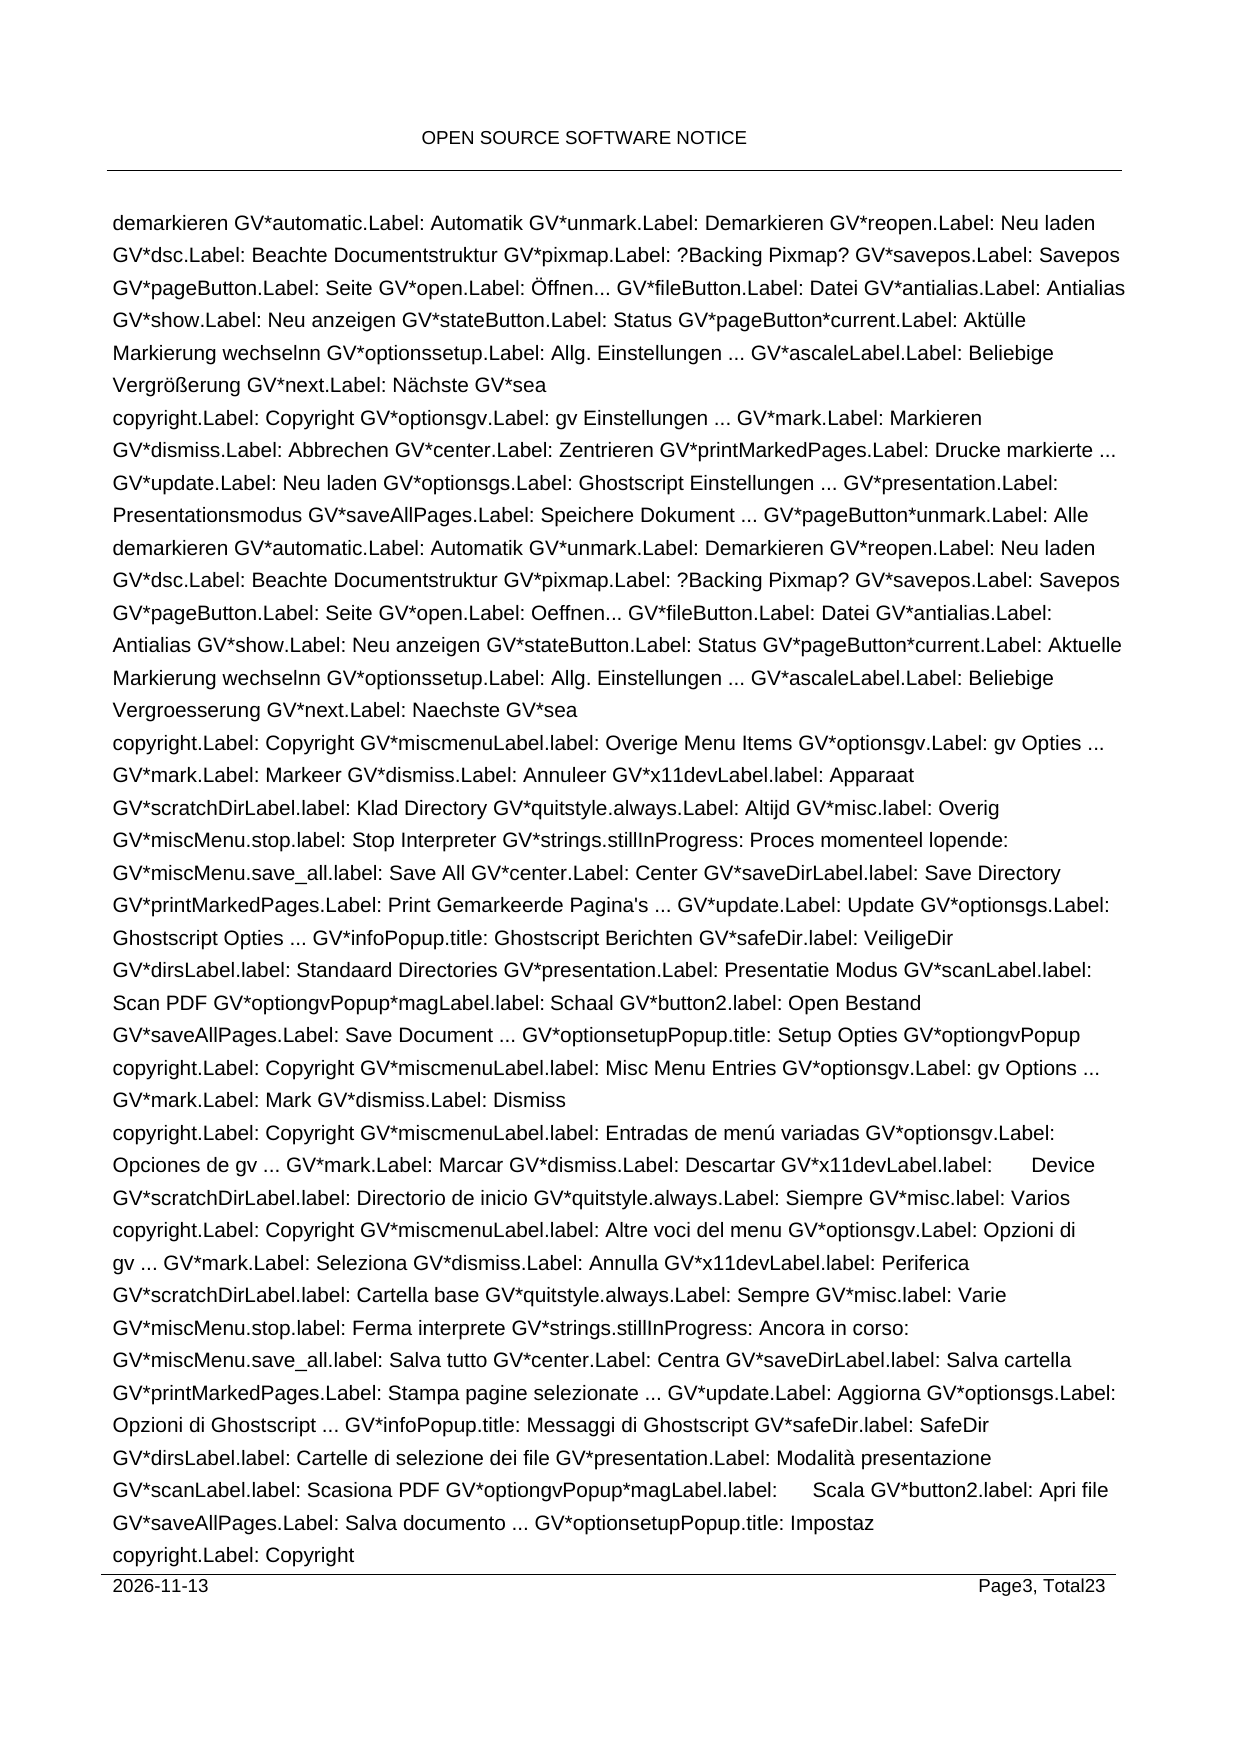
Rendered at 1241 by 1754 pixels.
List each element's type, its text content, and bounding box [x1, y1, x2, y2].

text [112, 206, 1128, 401]
text copyright.Label: Copyright GV*miscmenuLabel.label: Entradas de menú variadas GV*optionsgv.Label: Opciones de gv ... GV*mark.Label: Marcar GV*dismiss.Label: Descartar GV*x11devLabel.label: Device GV*scratchDirLabel.label: Directorio de inicio GV*quitstyle.always.Label: Siempre GV*misc.label: Varios [112, 1116, 1128, 1214]
text copyright.Label: Copyright GV*miscmenuLabel.label: Overige Menu Items GV*optionsgv.Label: gv Opties ... GV*mark.Label: Markeer GV*dismiss.Label: Annuleer GV*x11devLabel.label: Apparaat GV*scratchDirLabel.label: Klad Directory GV*quitstyle.always.Label: Altijd GV*misc.label: Overig GV*miscMenu.stop.label: Stop Interpreter GV*strings.stillInProgress: Proces momenteel lopende: GV*miscMenu.save_all.label: Save All GV*center.Label: Center GV*saveDirLabel.label: Save Directory GV*printMarkedPages.Label: Print Gemarkeerde Pagina's ... GV*update.Label: Update GV*optionsgs.Label: Ghostscript Opties ... GV*infoPopup.title: Ghostscript Berichten GV*safeDir.label: VeiligeDir GV*dirsLabel.label: Standaard Directories GV*presentation.Label: Presentatie Modus GV*scanLabel.label: Scan PDF GV*optiongvPopup*magLabel.label: Schaal GV*button2.label: Open Bestand GV*saveAllPages.Label: Save Document ... GV*optionsetupPopup.title: Setup Opties GV*optiongvPopup [112, 726, 1128, 1051]
text copyright.Label: Copyright GV*miscmenuLabel.label: Misc Menu Entries GV*optionsgv.Label: gv Options ... GV*mark.Label: Mark GV*dismiss.Label: Dismiss [112, 1051, 1128, 1116]
text copyright.Label: Copyright [112, 1539, 1128, 1571]
text copyright.Label: Copyright GV*optionsgv.Label: gv Einstellungen ... GV*mark.Label: Markieren GV*dismiss.Label: Abbrechen GV*center.Label: Zentrieren GV*printMarkedPages.Label: Drucke markierte ... GV*update.Label: Neu laden GV*optionsgs.Label: Ghostscript Einstellungen ... GV*presentation.Label: Presentationsmodus GV*saveAllPages.Label: Speichere Dokument ... GV*pageButton*unmark.Label: Alle demarkieren GV*automatic.Label: Automatik GV*unmark.Label: Demarkieren GV*reopen.Label: Neu laden GV*dsc.Label: Beachte Documentstruktur GV*pixmap.Label: ?Backing Pixmap? GV*savepos.Label: Savepos GV*pageButton.Label: Seite GV*open.Label: Oeffnen... GV*fileButton.Label: Datei GV*antialias.Label: Antialias GV*show.Label: Neu anzeigen GV*stateButton.Label: Status GV*pageButton*current.Label: Aktuelle Markierung wechselnn GV*optionssetup.Label: Allg. Einstellungen ... GV*ascaleLabel.Label: Beliebige Vergroesserung GV*next.Label: Naechste GV*sea [112, 401, 1128, 726]
text copyright.Label: Copyright GV*miscmenuLabel.label: Altre voci del menu GV*optionsgv.Label: Opzioni di gv ... GV*mark.Label: Seleziona GV*dismiss.Label: Annulla GV*x11devLabel.label: Periferica GV*scratchDirLabel.label: Cartella base GV*quitstyle.always.Label: Sempre GV*misc.label: Varie GV*miscMenu.stop.label: Ferma interprete GV*strings.stillInProgress: Ancora in corso: GV*miscMenu.save_all.label: Salva tutto GV*center.Label: Centra GV*saveDirLabel.label: Salva cartella GV*printMarkedPages.Label: Stampa pagine selezionate ... GV*update.Label: Aggiorna GV*optionsgs.Label: Opzioni di Ghostscript ... GV*infoPopup.title: Messaggi di Ghostscript GV*safeDir.label: SafeDir GV*dirsLabel.label: Cartelle di selezione dei file GV*presentation.Label: Modalità presentazione GV*scanLabel.label: Scasiona PDF GV*optiongvPopup*magLabel.label: Scala GV*button2.label: Apri file GV*saveAllPages.Label: Salva documento ... GV*optionsetupPopup.title: Impostaz [112, 1214, 1128, 1539]
